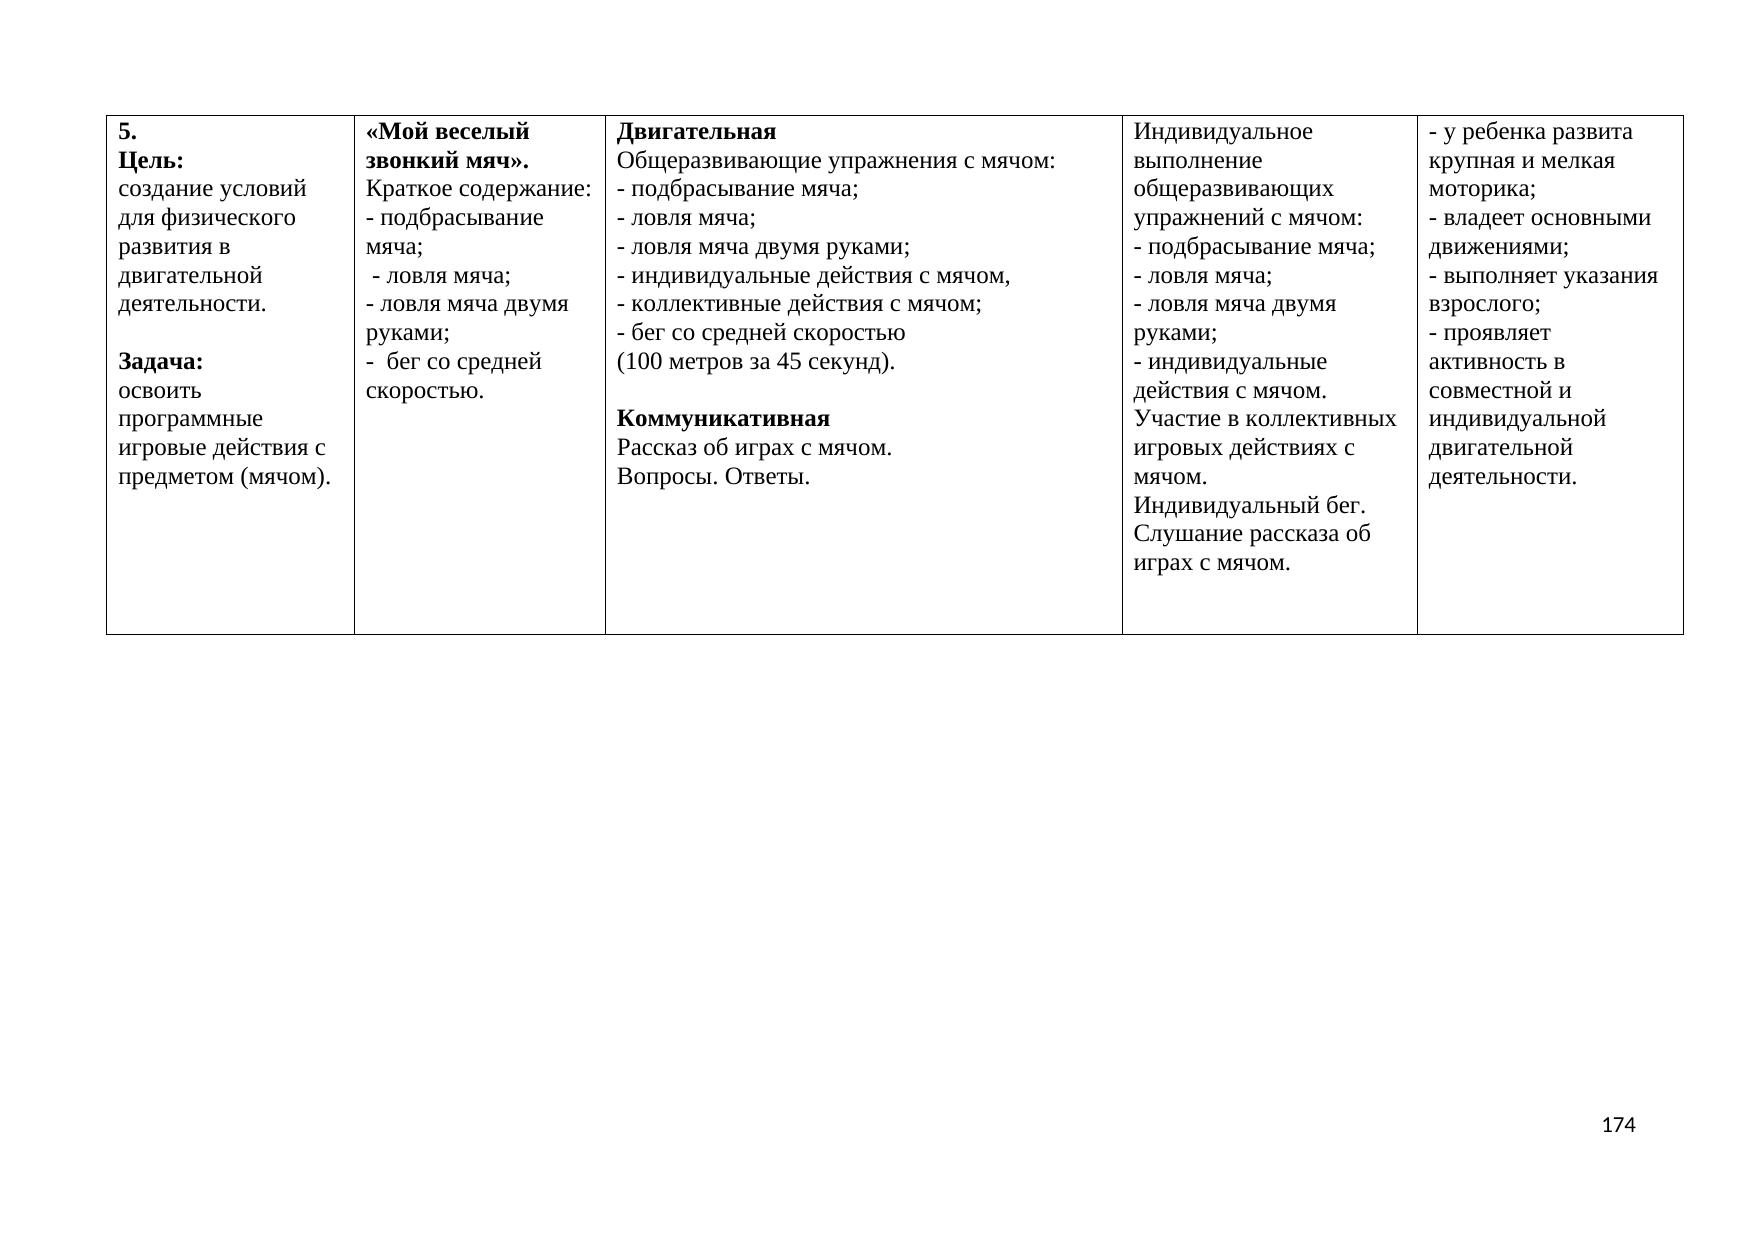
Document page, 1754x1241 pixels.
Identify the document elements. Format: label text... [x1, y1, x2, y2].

table_header Индивидуальное выполнение общеразвивающих упражнений с мячом: - подбрасывание мяча; - ловля мяча; - ловля мяча двумя руками; - индивидуальные действия с мячом. Участие в коллективных игровых действиях с мячом. Индивидуальный бег. Слушание рассказа об играх с мячом. [1123, 116, 1417, 633]
table_header «Мой веселый звонкий мяч». Краткое содержание: - подбрасывание мяча; - ловля мяча; - ловля мяча двумя руками; - бег со средней скоростью. [355, 116, 605, 633]
table_header 5. Цель: создание условий для физического развития в двигательной деятельности. Задача: освоить программные игровые действия с предметом (мячом). [107, 116, 354, 633]
table_header - у ребенка развита крупная и мелкая моторика; - владеет основными движениями; - выполняет указания взрослого; - проявляет активность в совместной и индивидуальной двигательной деятельности. [1418, 116, 1683, 633]
table_header Двигательная Общеразвивающие упражнения с мячом: - подбрасывание мяча; - ловля мяча; - ловля мяча двумя руками; - индивидуальные действия с мячом, - коллективные действия с мячом; - бег со средней скоростью (100 метров за 45 секунд). Коммуникативная Рассказ об играх с мячом. Вопросы. Ответы. [606, 116, 1122, 633]
